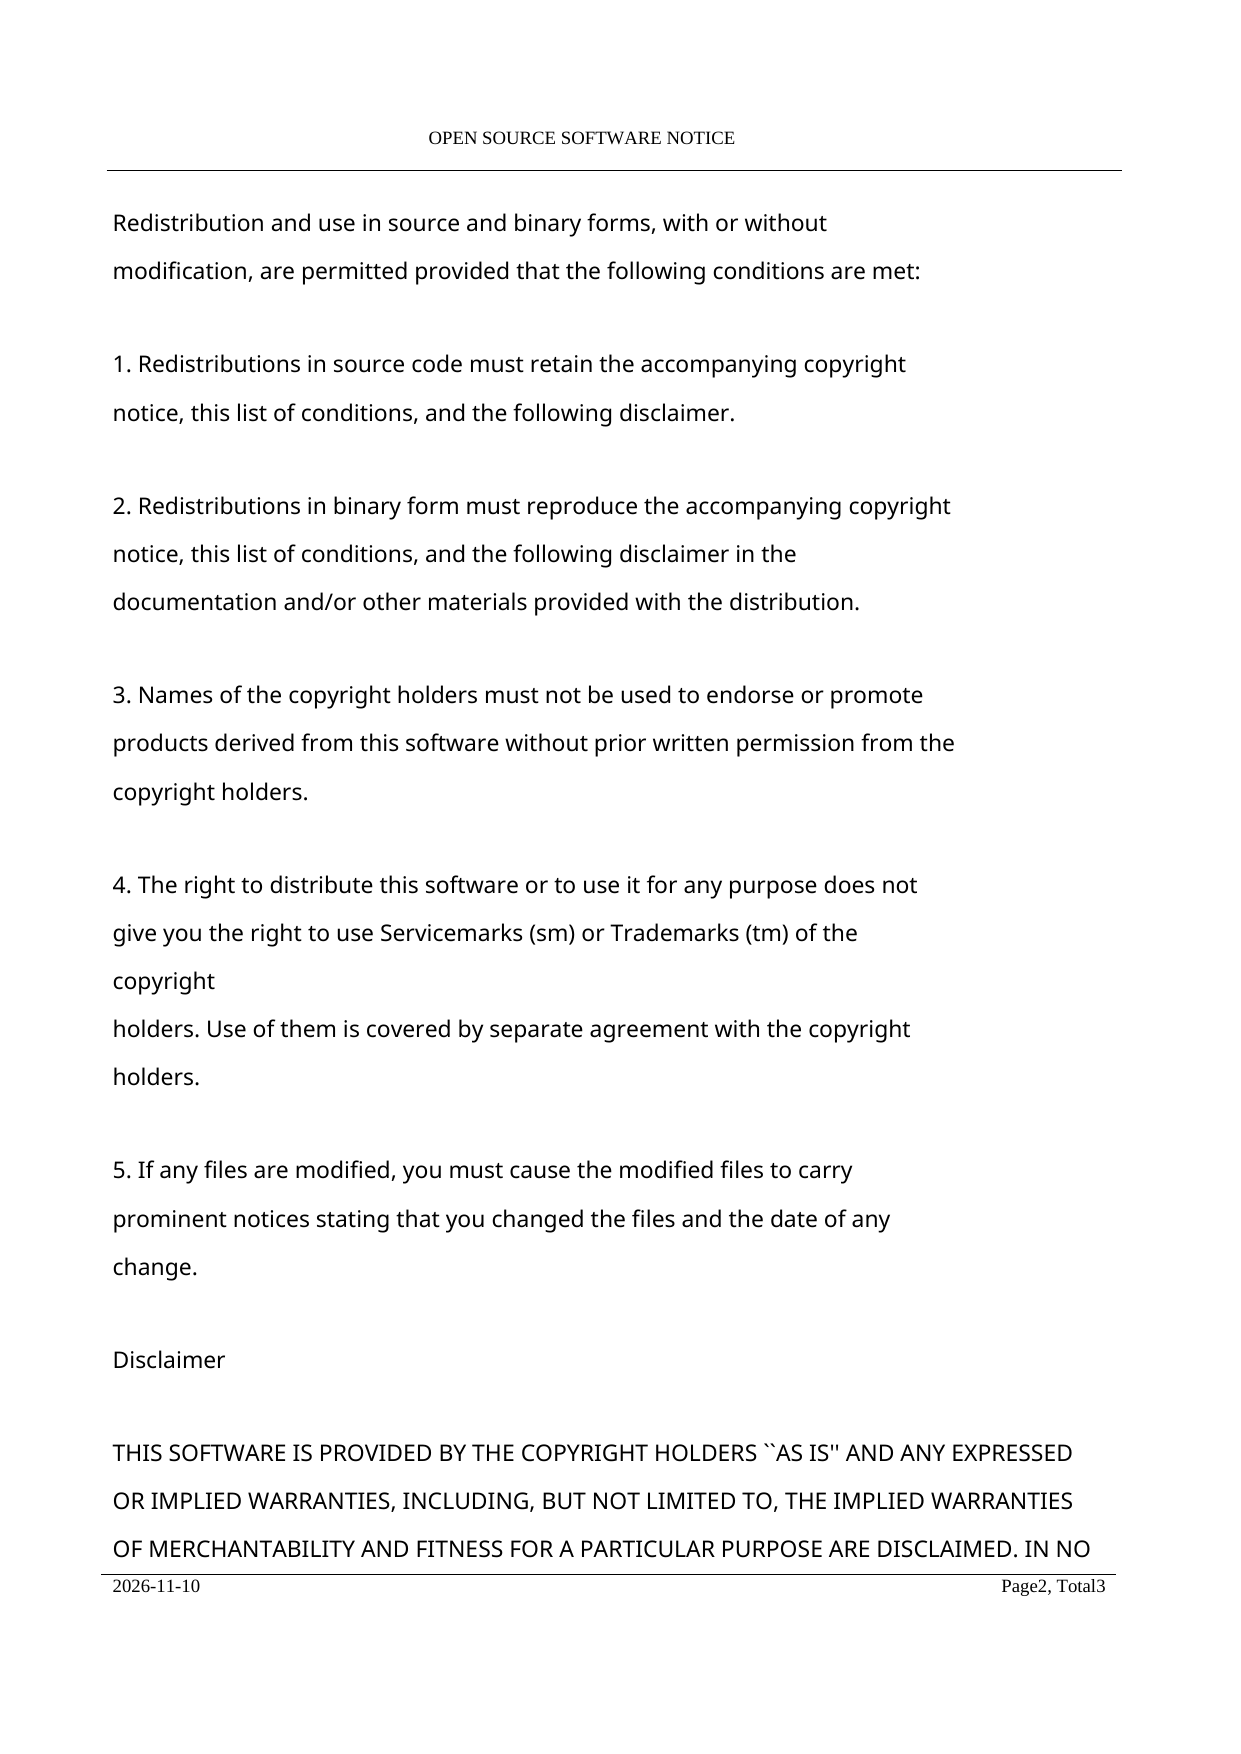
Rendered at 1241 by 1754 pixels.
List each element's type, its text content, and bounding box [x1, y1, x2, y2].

text THIS SOFTWARE IS PROVIDED BY THE COPYRIGHT HOLDERS ``AS IS'' AND ANY EXPRESSED [112, 1436, 1128, 1469]
text notice, this list of conditions, and the following disclaimer in the [112, 537, 1128, 570]
text 2. Redistributions in binary form must reproduce the accompanying copyright [112, 489, 1128, 522]
text 3. Names of the copyright holders must not be used to endorse or promote [112, 678, 1128, 711]
text documentation and/or other materials provided with the distribution. [112, 585, 1128, 618]
text modification, are permitted provided that the following conditions are met: [112, 254, 1128, 287]
text copyright [112, 964, 1128, 997]
text give you the right to use Servicemarks (sm) or Trademarks (tm) of the [112, 916, 1128, 949]
text notice, this list of conditions, and the following disclaimer. [112, 396, 1128, 428]
text OF MERCHANTABILITY AND FITNESS FOR A PARTICULAR PURPOSE ARE DISCLAIMED. IN NO [112, 1533, 1128, 1565]
text holders. [112, 1061, 1128, 1093]
text 5. If any files are modified, you must cause the modified files to carry [112, 1154, 1128, 1186]
text Disclaimer [112, 1343, 1128, 1376]
text Redistribution and use in source and binary forms, with or without [112, 206, 1128, 239]
text OR IMPLIED WARRANTIES, INCLUDING, BUT NOT LIMITED TO, THE IMPLIED WARRANTIES [112, 1484, 1128, 1517]
text holders. Use of them is covered by separate agreement with the copyright [112, 1012, 1128, 1045]
text products derived from this software without prior written permission from the [112, 727, 1128, 759]
text copyright holders. [112, 775, 1128, 807]
text change. [112, 1250, 1128, 1282]
text 4. The right to distribute this software or to use it for any purpose does not [112, 868, 1128, 901]
text prominent notices stating that you changed the files and the date of any [112, 1202, 1128, 1234]
text 1. Redistributions in source code must retain the accompanying copyright [112, 348, 1128, 380]
